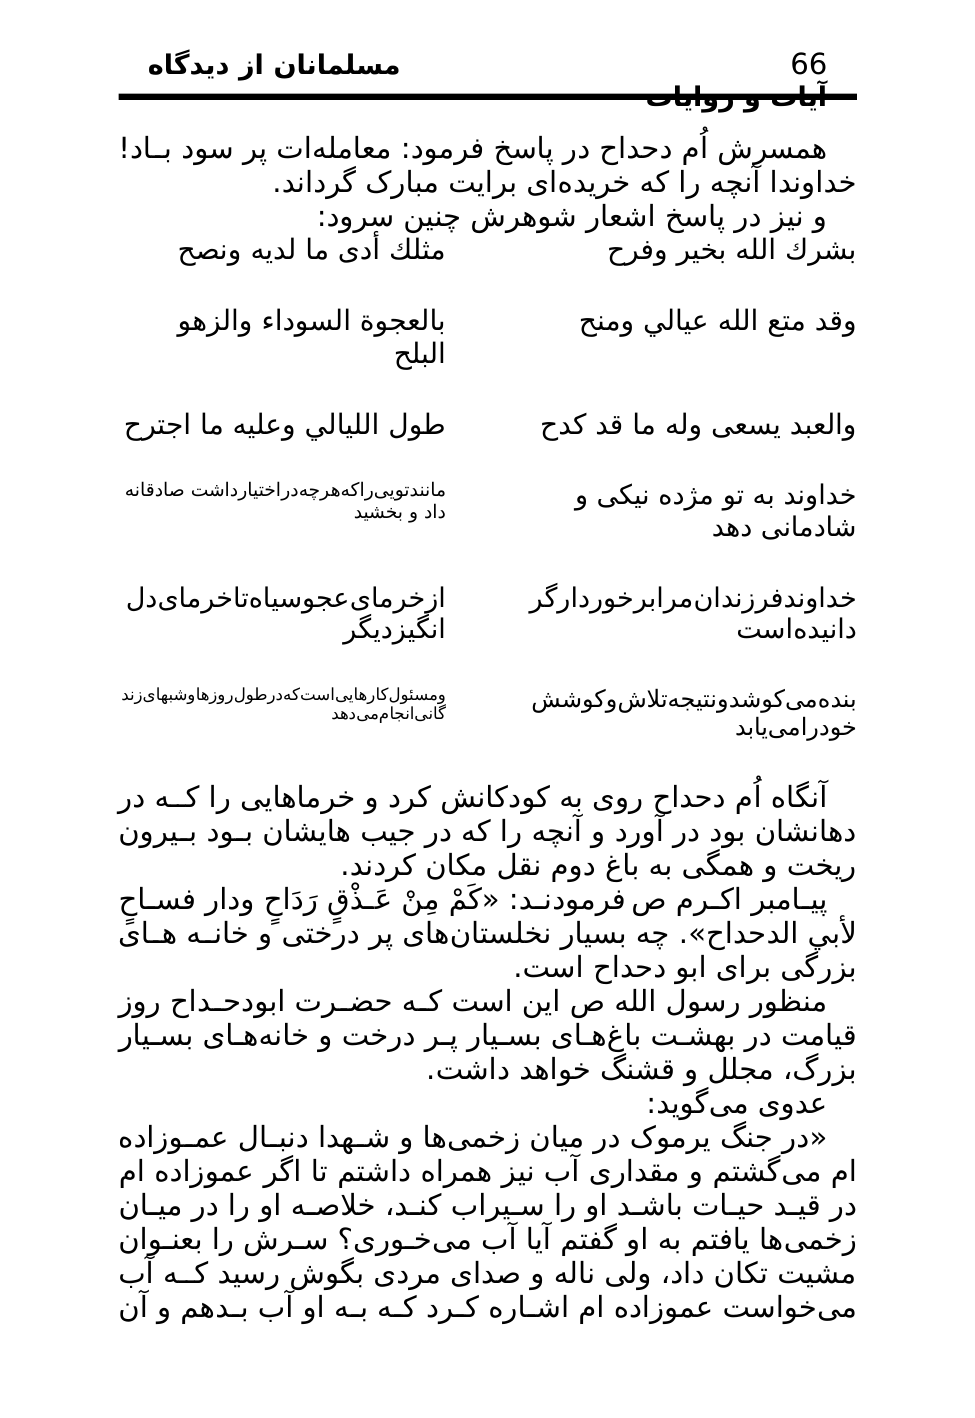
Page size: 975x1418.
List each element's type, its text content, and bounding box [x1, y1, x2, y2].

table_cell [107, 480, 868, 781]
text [118, 1120, 857, 1324]
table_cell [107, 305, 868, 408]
text عدوی می‌گوید: [118, 1086, 857, 1120]
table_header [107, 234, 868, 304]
text همسرش اُم دحداح در پاسخ فرمود: معامله‌ات پر سود باد! خداوندا آنچه را که خریده‌ای برایت مبارک گرداند. [118, 132, 857, 199]
text و نیز در پاسخ اشعار شوهرش چنین سرود: [118, 199, 857, 233]
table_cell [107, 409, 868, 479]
text پیامبر اکرم ص فرمودند: «كَمْ مِنْ عَذْقٍ رَدَاحٍ ودار فساحٍ لأبي الدحداح». چه بسیار نخلستان‌های پر درختی و خانه های بزرگی برای ابو دحداح است. [118, 882, 857, 984]
text منظور رسول الله ص این است که حضرت ابودحداح روز قیامت در بهشت باغ‌های بسیار پر درخت و خانه‌های بسیار بزرگ، مجلل و قشنگ خواهد داشت. [118, 984, 857, 1086]
text آنگاه اُم دحداح روی به کودکانش کرد و خرماهایی را که در دهانشان بود در آورد و آنچه را که در جیب هایشان بود بیرون ریخت و همگی به باغ دوم نقل مکان کردند. [118, 781, 857, 882]
